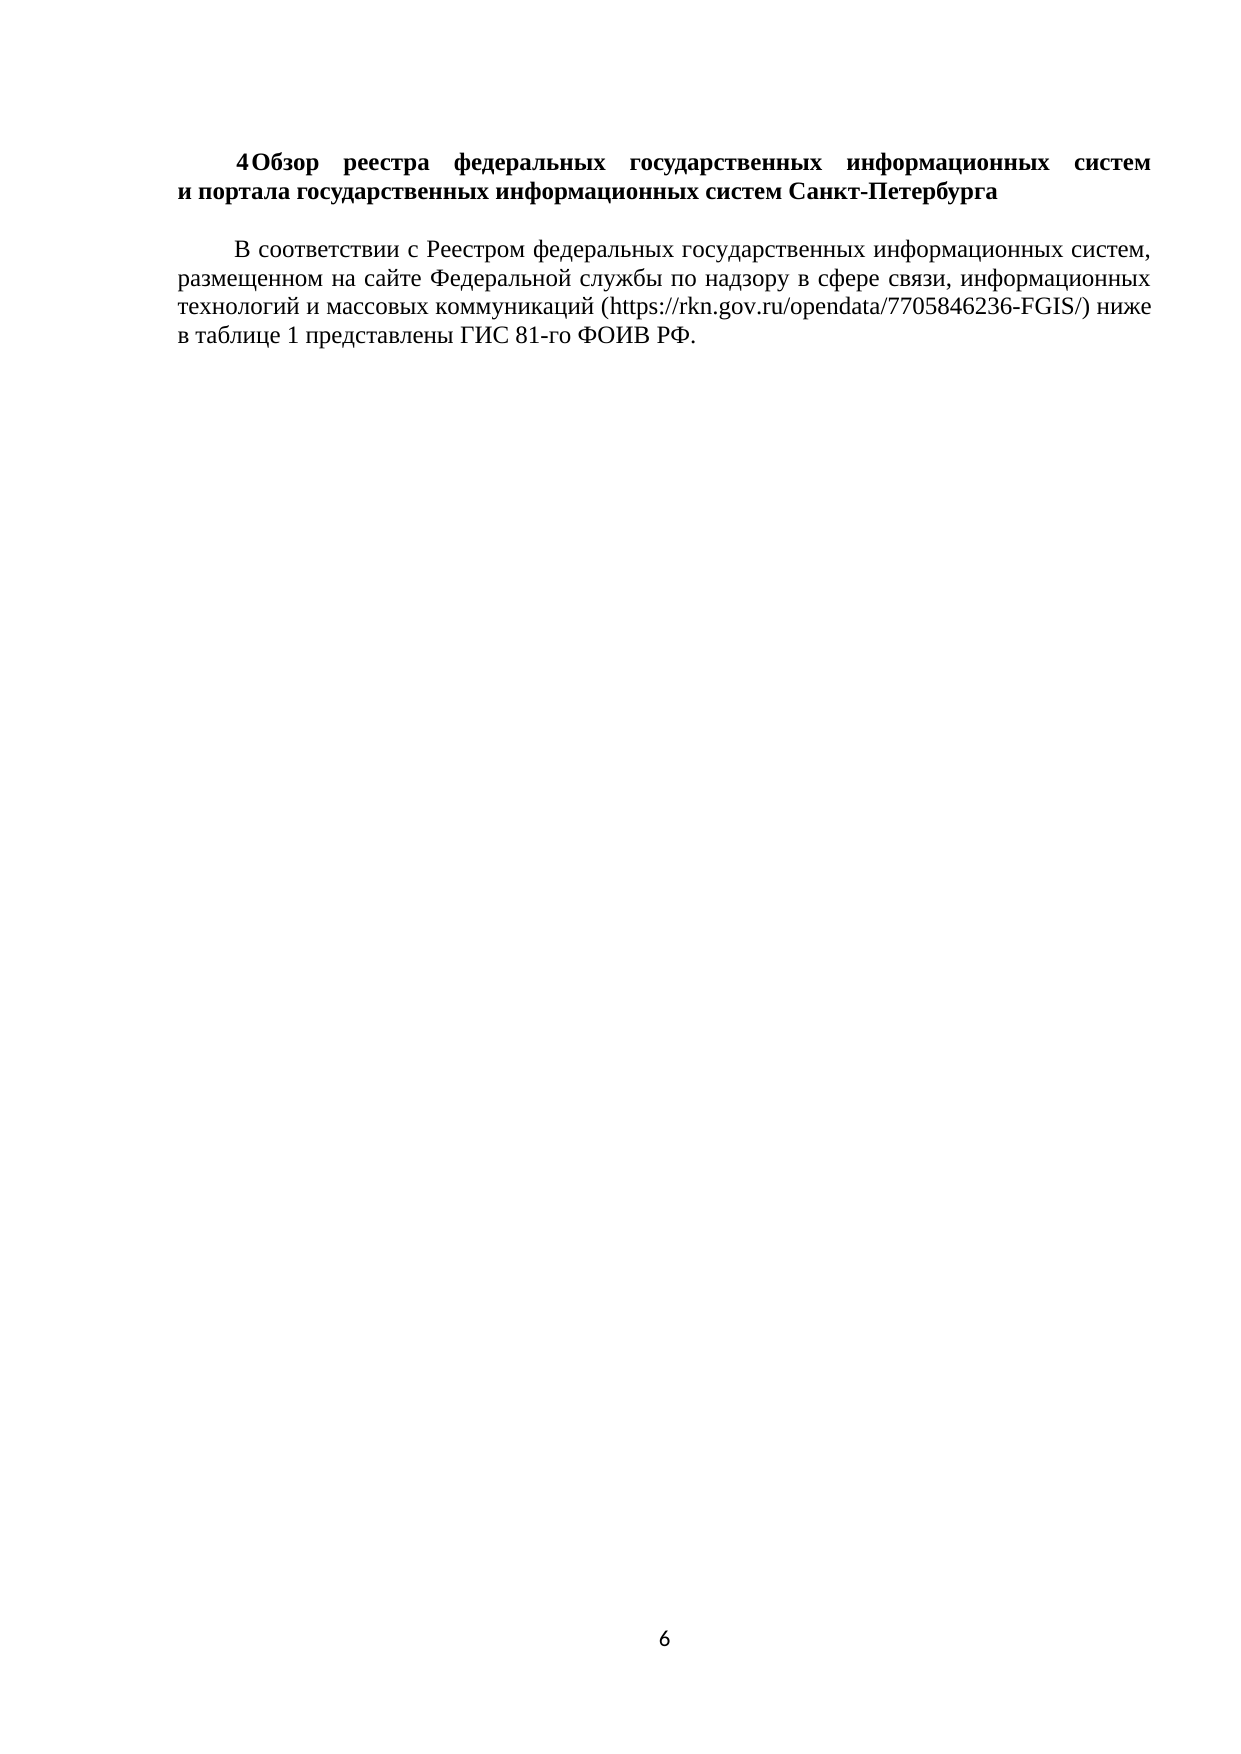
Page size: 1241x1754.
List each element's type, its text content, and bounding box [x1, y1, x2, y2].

subtitle Обзор реестра федеральных государственных информационных систем и портала государственных информационных систем Санкт-Петербурга [177, 147, 1152, 205]
text В соответствии с Реестром федеральных государственных информационных систем, размещенном на сайте Федеральной службы по надзору в сфере связи, информационных технологий и массовых коммуникаций (https://rkn.gov.ru/opendata/7705846236-FGIS/) ниже в таблице 1 представлены ГИС 81-го ФОИВ РФ. [177, 234, 1152, 349]
